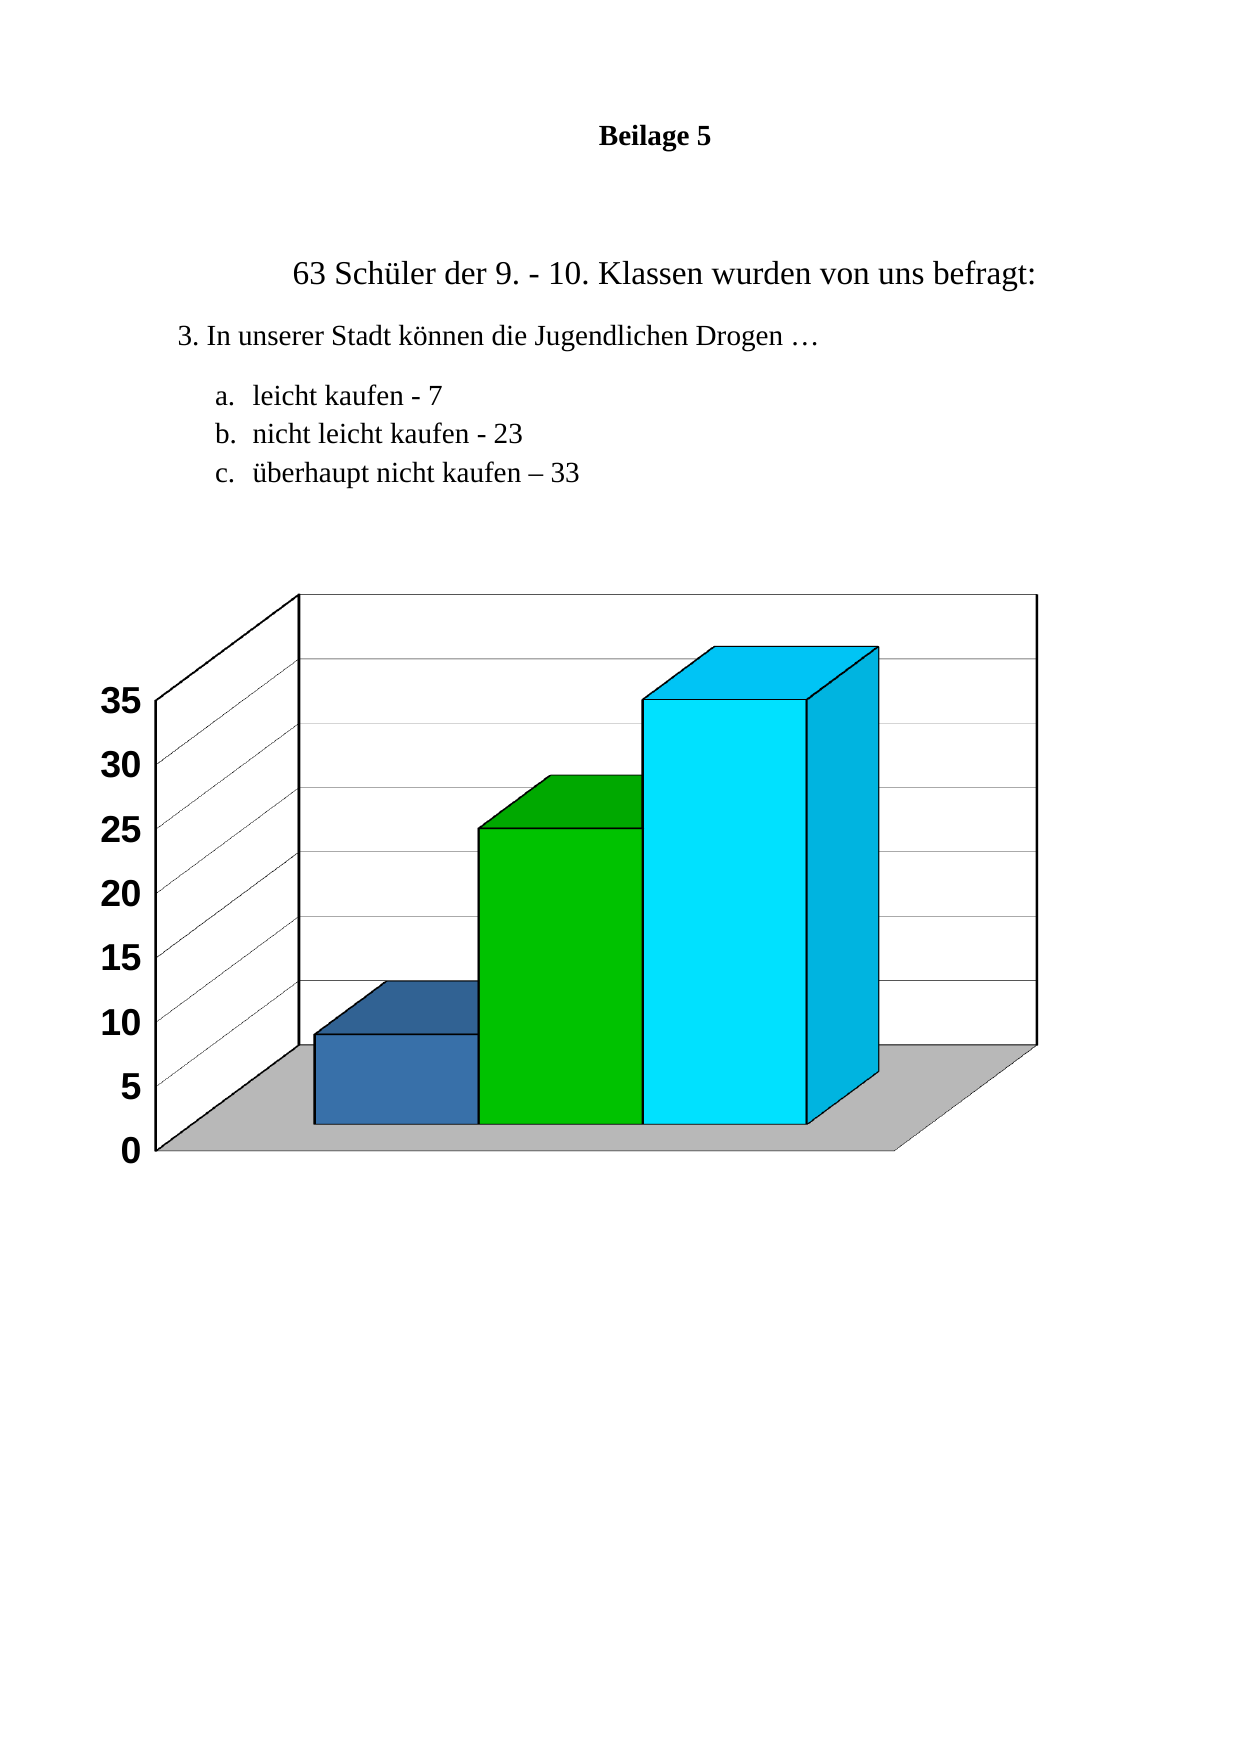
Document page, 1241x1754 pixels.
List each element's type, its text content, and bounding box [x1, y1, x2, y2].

text 3. In unserer Stadt können die Jugendlichen Drogen … [177, 318, 1152, 352]
list überhaupt nicht kaufen – 33 [215, 455, 1152, 488]
list leicht kaufen - 7 [215, 378, 1152, 411]
text 63 Schüler der 9. - 10. Klassen wurden von uns befragt: [177, 253, 1152, 292]
list nicht leicht kaufen - 23 [215, 416, 1152, 450]
text Beilage 5 [158, 118, 1152, 152]
